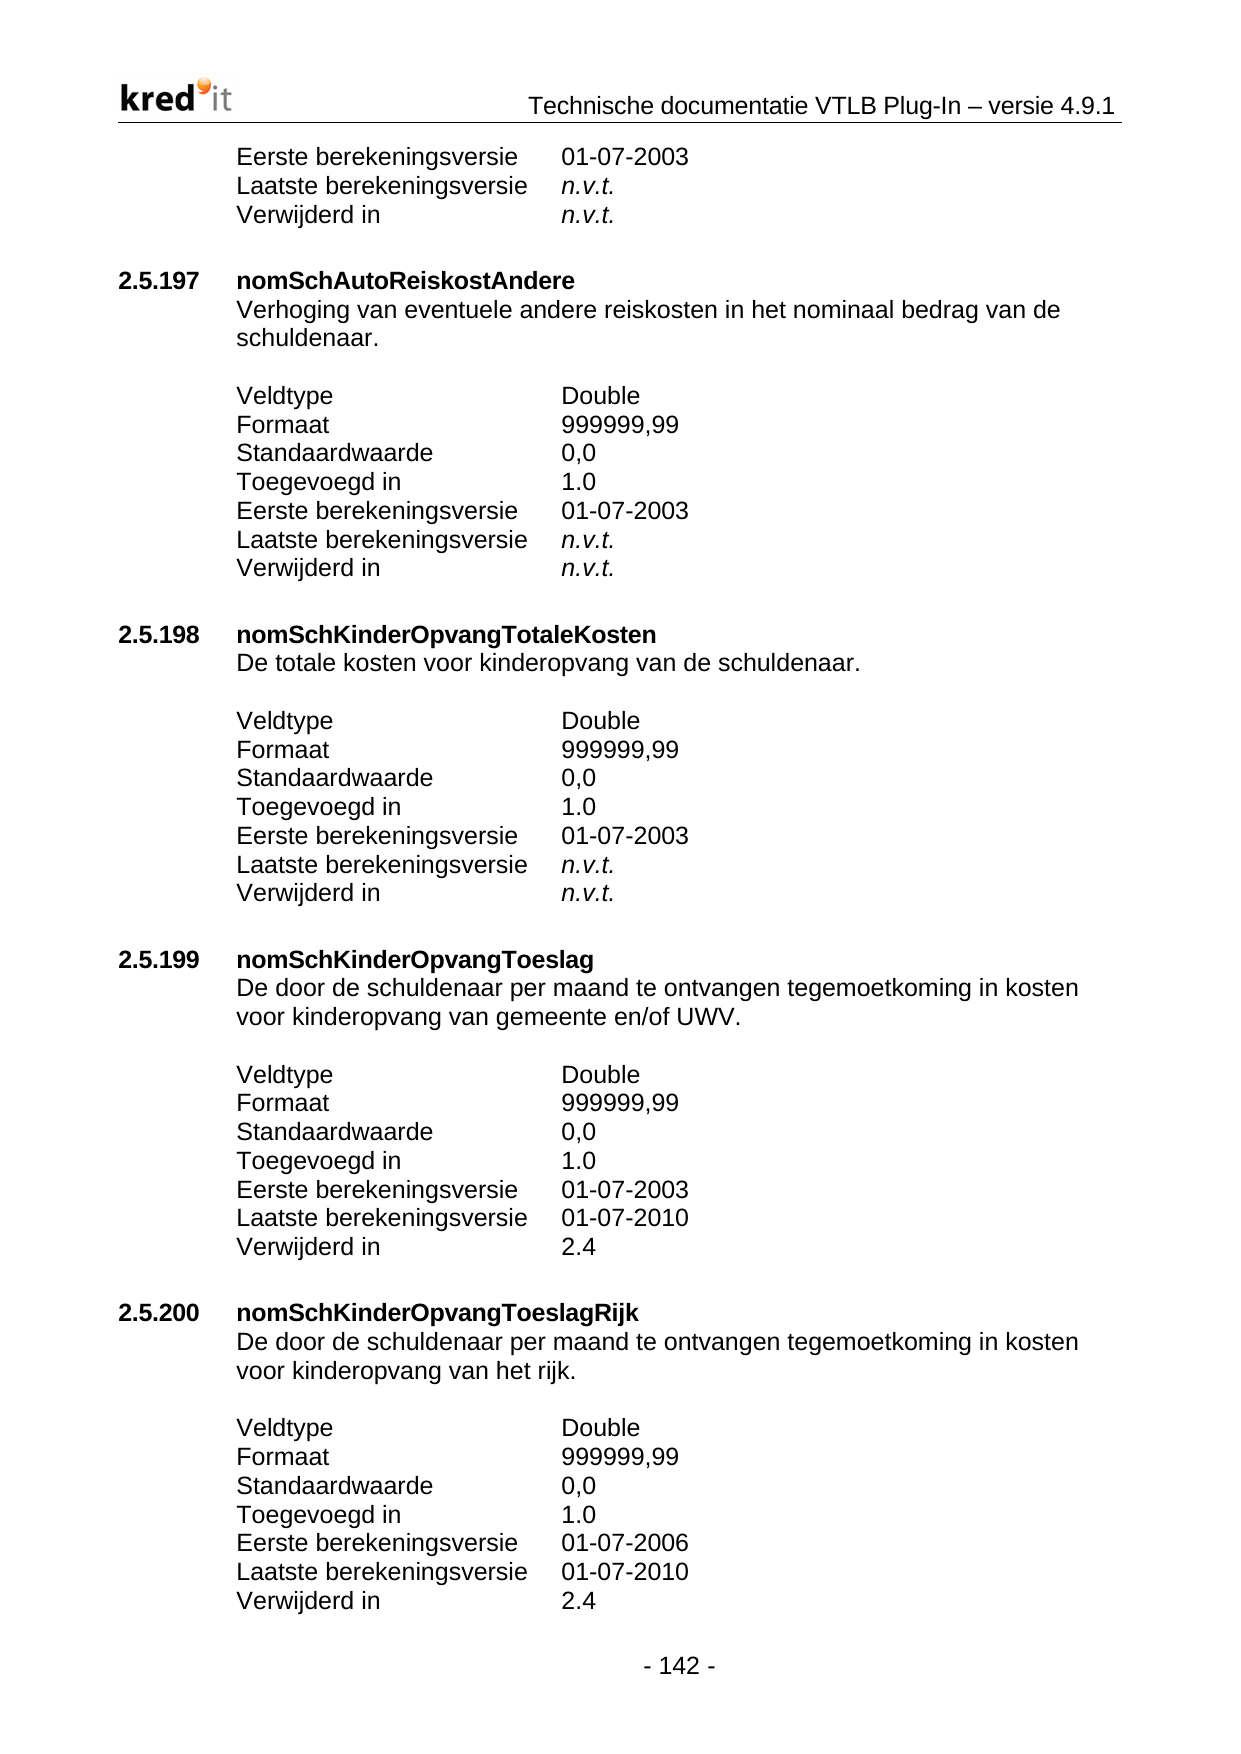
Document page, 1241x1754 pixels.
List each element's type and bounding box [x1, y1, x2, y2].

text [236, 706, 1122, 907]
picture [118, 73, 234, 115]
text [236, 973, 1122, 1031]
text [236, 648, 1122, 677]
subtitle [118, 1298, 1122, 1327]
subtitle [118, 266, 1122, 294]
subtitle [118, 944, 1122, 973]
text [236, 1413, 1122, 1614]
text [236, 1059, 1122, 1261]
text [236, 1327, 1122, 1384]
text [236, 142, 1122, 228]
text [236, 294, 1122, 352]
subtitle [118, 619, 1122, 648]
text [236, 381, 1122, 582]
